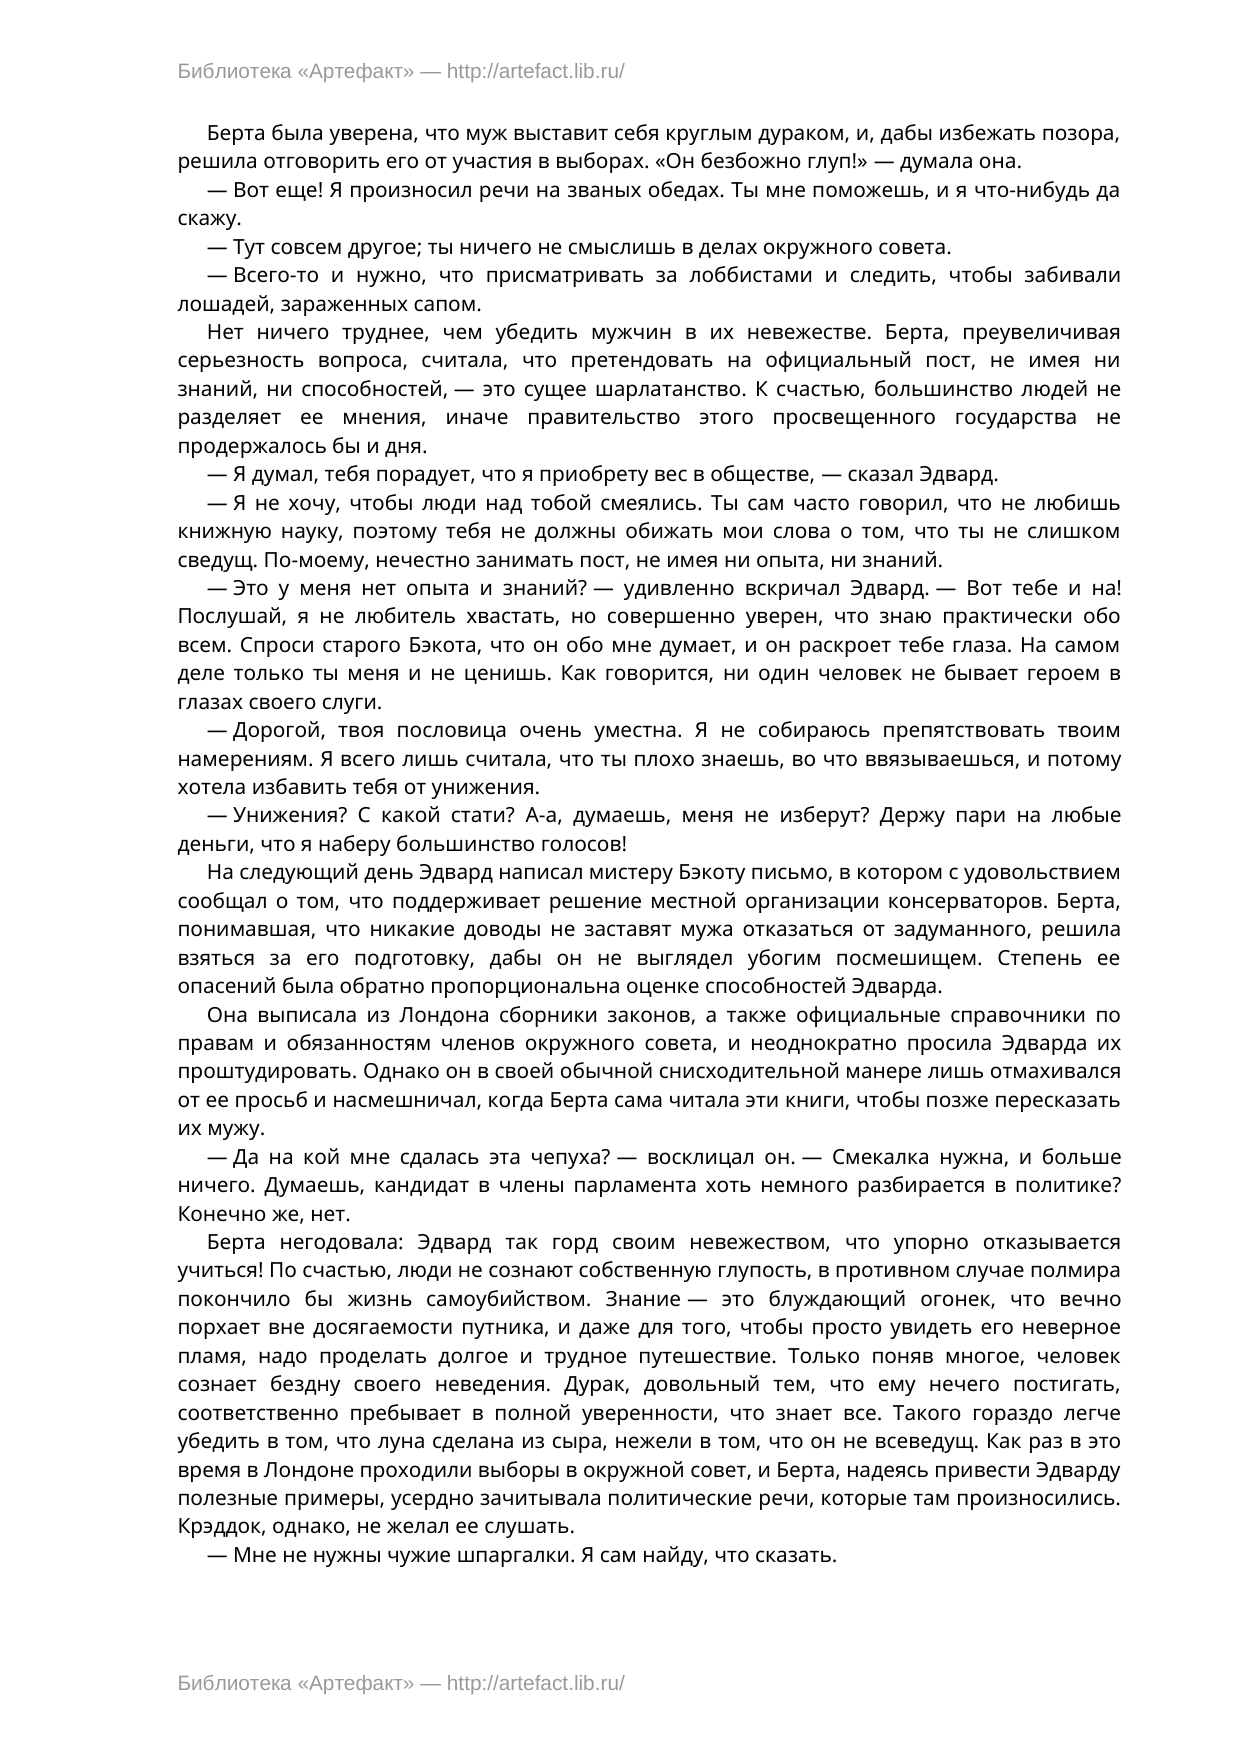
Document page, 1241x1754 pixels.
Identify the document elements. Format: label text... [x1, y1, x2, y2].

text Она выписала из Лондона сборники законов, а также официальные справочники по правам и обязанностям членов окружного совета, и неоднократно просила Эдварда их проштудировать. Однако он в своей обычной снисходительной манере лишь отмахивался от ее просьб и насмешничал, когда Берта сама читала эти книги, чтобы позже пересказать их мужу. [177, 1000, 1122, 1142]
text — Мне не нужны чужие шпаргалки. Я сам найду, что сказать. [177, 1540, 1122, 1568]
text — Унижения? С какой стати? A-а, думаешь, меня не изберут? Держу пари на любые деньги, что я наберу большинство голосов! [177, 801, 1122, 857]
text — Дорогой, твоя пословица очень уместна. Я не собираюсь препятствовать твоим намерениям. Я всего лишь считала, что ты плохо знаешь, во что ввязываешься, и потому хотела избавить тебя от унижения. [177, 715, 1122, 801]
text — Тут совсем другое; ты ничего не смыслишь в делах окружного совета. [177, 232, 1122, 260]
text На следующий день Эдвард написал мистеру Бэкоту письмо, в котором с удовольствием сообщал о том, что поддерживает решение местной организации консерваторов. Берта, понимавшая, что никакие доводы не заставят мужа отказаться от задуманного, решила взяться за его подготовку, дабы он не выглядел убогим посмешищем. Степень ее опасений была обратно пропорциональна оценке способностей Эдварда. [177, 857, 1122, 1000]
text — Я думал, тебя порадует, что я приобрету вес в обществе, — сказал Эдвард. [177, 459, 1122, 488]
text — Это у меня нет опыта и знаний? — удивленно вскричал Эдвард. — Вот тебе и на! Послушай, я не любитель хвастать, но совершенно уверен, что знаю практически обо всем. Спроси старого Бэкота, что он обо мне думает, и он раскроет тебе глаза. На самом деле только ты меня и не ценишь. Как говорится, ни один человек не бывает героем в глазах своего слуги. [177, 573, 1122, 715]
text Берта была уверена, что муж выставит себя круглым дураком, и, дабы избежать позора, решила отговорить его от участия в выборах. «Он безбожно глуп!» — думала она. [177, 118, 1122, 175]
text Берта негодовала: Эдвард так горд своим невежеством, что упорно отказывается учиться! По счастью, люди не сознают собственную глупость, в противном случае полмира покончило бы жизнь самоубийством. Знание — это блуждающий огонек, что вечно порхает вне досягаемости путника, и даже для того, чтобы просто увидеть его неверное пламя, надо проделать долгое и трудное путешествие. Только поняв многое, человек сознает бездну своего неведения. Дурак, довольный тем, что ему нечего постигать, соответственно пребывает в полной уверенности, что знает все. Такого гораздо легче убедить в том, что луна сделана из сыра, нежели в том, что он не всеведущ. Как раз в это время в Лондоне проходили выборы в окружной совет, и Берта, надеясь привести Эдварду полезные примеры, усердно зачитывала политические речи, которые там произносились. Крэддок, однако, не желал ее слушать. [177, 1227, 1122, 1540]
text Нет ничего труднее, чем убедить мужчин в их невежестве. Берта, преувеличивая серьезность вопроса, считала, что претендовать на официальный пост, не имея ни знаний, ни способностей, — это сущее шарлатанство. К счастью, большинство людей не разделяет ее мнения, иначе правительство этого просвещенного государства не продержалось бы и дня. [177, 317, 1122, 459]
text — Всего-то и нужно, что присматривать за лоббистами и следить, чтобы забивали лошадей, зараженных сапом. [177, 260, 1122, 317]
text — Да на кой мне сдалась эта чепуха? — восклицал он. — Смекалка нужна, и больше ничего. Думаешь, кандидат в члены парламента хоть немного разбирается в политике? Конечно же, нет. [177, 1142, 1122, 1227]
text — Вот еще! Я произносил речи на званых обедах. Ты мне поможешь, и я что-нибудь да скажу. [177, 175, 1122, 232]
text — Я не хочу, чтобы люди над тобой смеялись. Ты сам часто говорил, что не любишь книжную науку, поэтому тебя не должны обижать мои слова о том, что ты не слишком сведущ. По-моему, нечестно занимать пост, не имея ни опыта, ни знаний. [177, 488, 1122, 573]
